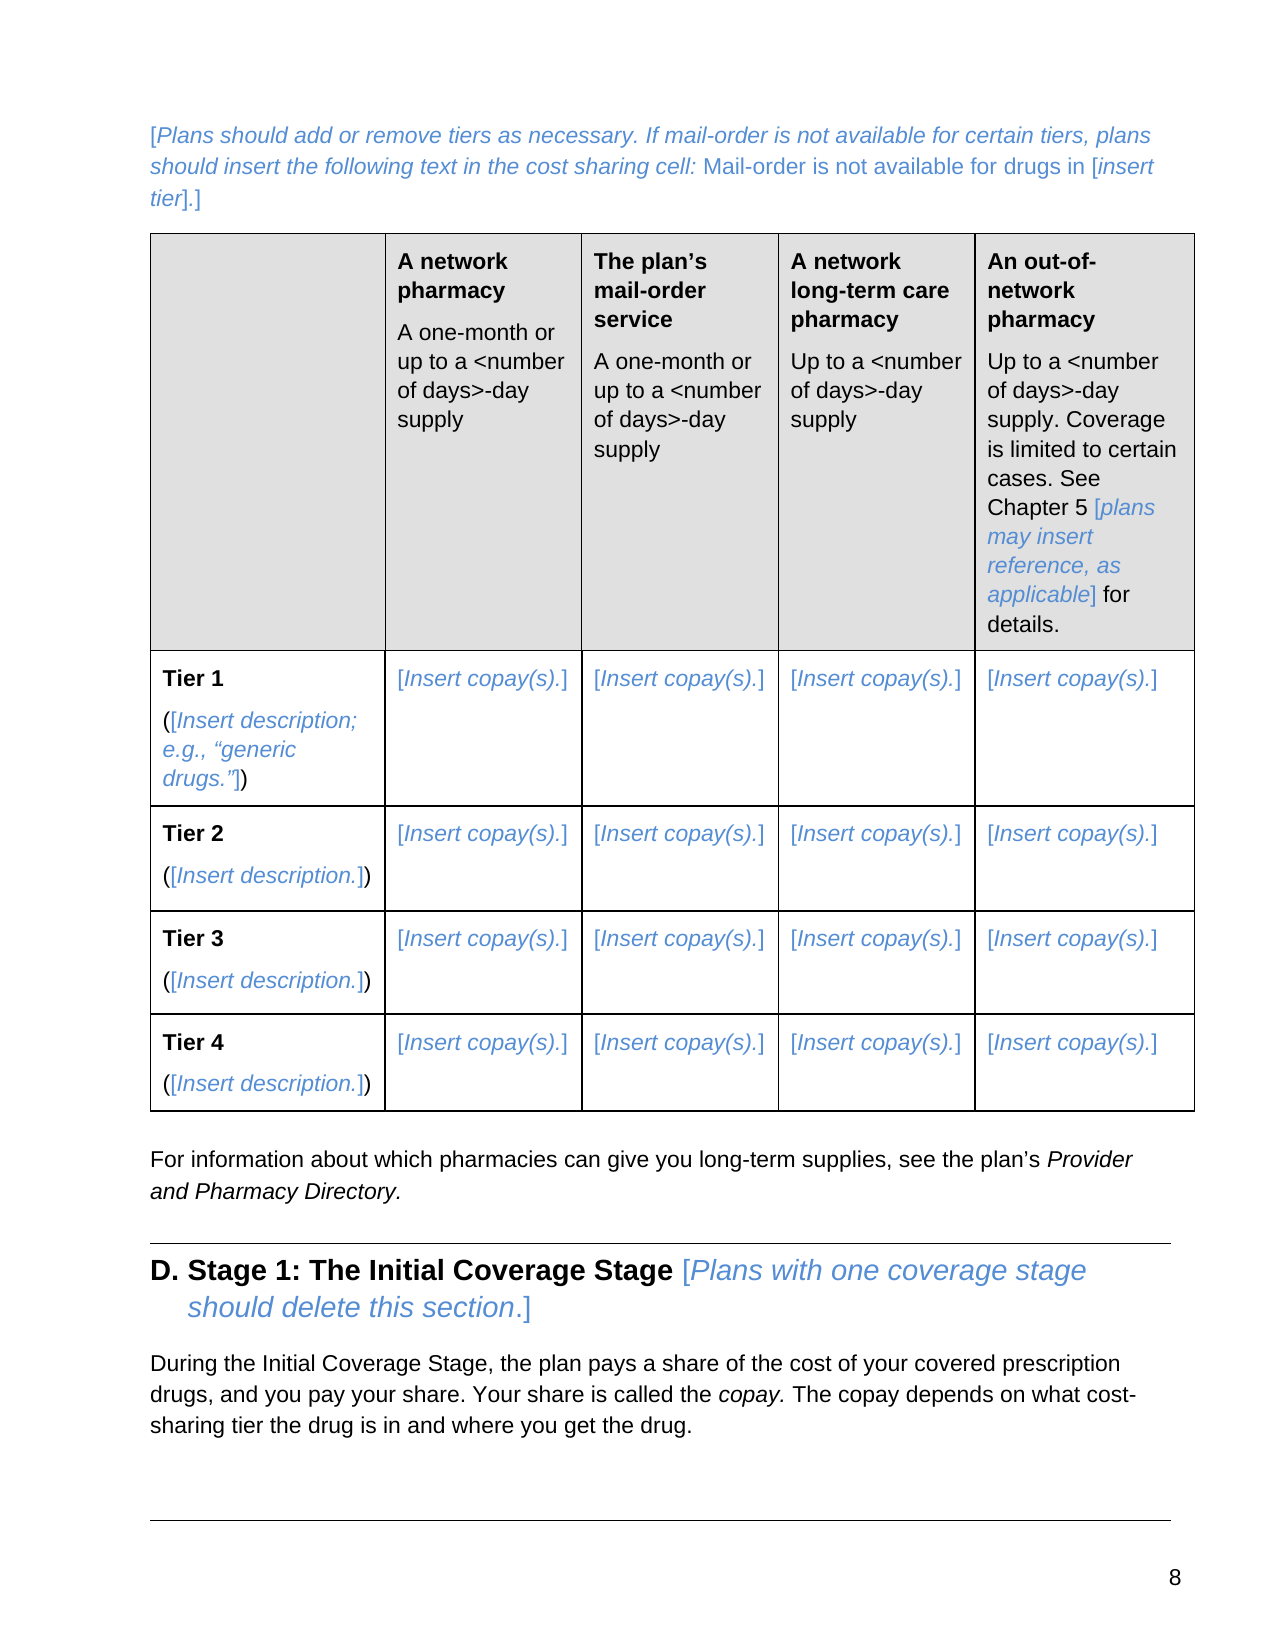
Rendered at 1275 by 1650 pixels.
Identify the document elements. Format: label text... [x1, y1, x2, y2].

text [Plans should add or remove tiers as necessary. If mail-order is not available for certain tiers, plans should insert the following text in the cost sharing cell: Mail-order is not available for drugs in [insert tier].] [150, 118, 1171, 212]
table_cell [Insert copay(s).] [779, 1015, 974, 1110]
table_cell [Insert copay(s).] [386, 651, 581, 805]
table_cell [Insert copay(s).] [583, 912, 778, 1013]
table_cell [Insert copay(s).] [583, 651, 778, 805]
table_header [151, 234, 385, 650]
table_cell [Insert copay(s).] [779, 807, 974, 910]
table_cell [Insert copay(s).] [386, 912, 581, 1013]
table_cell [Insert copay(s).] [386, 1015, 581, 1110]
table_cell [Insert copay(s).] [976, 1015, 1194, 1110]
table_cell [Insert copay(s).] [583, 807, 778, 910]
text During the Initial Coverage Stage, the plan pays a share of the cost of your covered prescription drugs, and you pay your share. Your share is called the copay. The copay depends on what cost-sharing tier the drug is in and where you get the drug. [150, 1346, 1171, 1440]
table_header The plan’s mail-order service A one-month or up to a <number of days>-day supply [582, 234, 778, 650]
table_cell [Insert copay(s).] [976, 807, 1194, 910]
table_header A network long-term care pharmacy Up to a <number of days>-day supply [779, 234, 974, 650]
table_cell [Insert copay(s).] [583, 1015, 778, 1110]
list For information about which pharmacies can give you long-term supplies, see the plan’s Provider and Pharmacy Directory. [150, 1143, 1171, 1205]
table_cell Tier 3 ([Insert description.]) [151, 912, 384, 1013]
table_cell Tier 2 ([Insert description.]) [151, 807, 384, 910]
subtitle Stage 1: The Initial Coverage Stage [Plans with one coverage stage should delete this section.] [150, 1244, 1171, 1325]
table_cell [Insert copay(s).] [779, 912, 974, 1013]
table_cell [Insert copay(s).] [779, 651, 974, 805]
table_cell Tier 1 ([Insert description; e.g., “generic drugs.”]) [151, 651, 384, 805]
table_cell [Insert copay(s).] [976, 651, 1194, 805]
table_cell [Insert copay(s).] [386, 807, 581, 910]
table_cell [Insert copay(s).] [976, 912, 1194, 1013]
table_cell Tier 4 ([Insert description.]) [151, 1015, 384, 1110]
table_header An out-of-network pharmacy Up to a <number of days>-day supply. Coverage is limited to certain cases. See Chapter 5 [plans may insert reference, as applicable] for details. [976, 234, 1194, 650]
table_header A network pharmacy A one-month or up to a <number of days>-day supply [386, 234, 581, 650]
